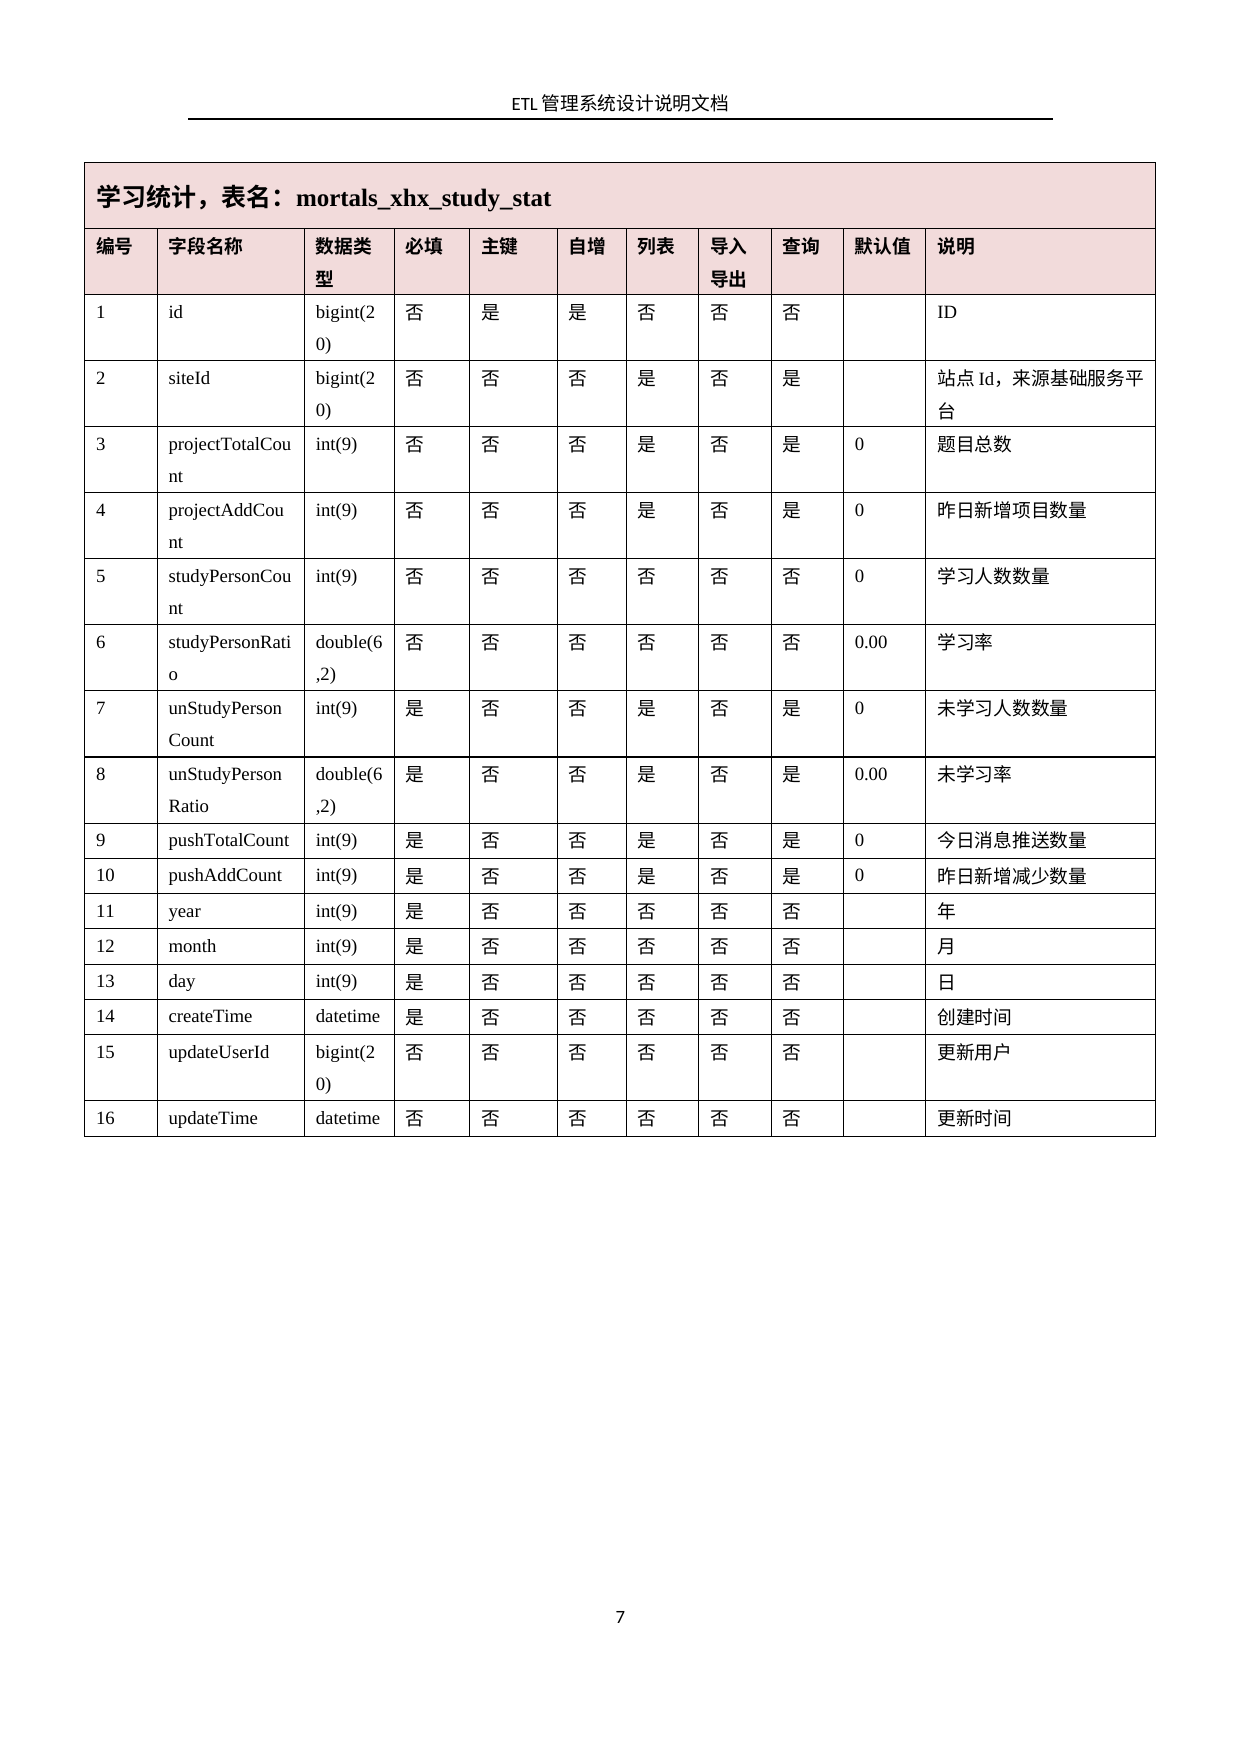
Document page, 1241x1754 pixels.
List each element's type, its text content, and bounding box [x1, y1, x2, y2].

table_cell 是 [395, 965, 469, 999]
table_cell 否 [558, 559, 626, 624]
table_cell bigint(20) [305, 295, 394, 360]
table_cell 否 [558, 894, 626, 928]
table_cell 说明 [926, 229, 1155, 294]
table_cell 否 [470, 625, 557, 690]
table_cell 否 [558, 493, 626, 558]
table_cell 0.00 [844, 625, 925, 690]
table_header 学习统计，表名：mortals_xhx_study_stat [85, 163, 1155, 228]
table_cell 否 [470, 965, 557, 999]
table_cell [844, 295, 925, 360]
table_cell 昨日新增减少数量 [926, 859, 1155, 893]
table_cell 是 [395, 824, 469, 858]
table_cell updateTime [158, 1101, 304, 1136]
table_cell pushTotalCount [158, 824, 304, 858]
table_cell [85, 824, 157, 858]
table_cell updateUserId [158, 1035, 304, 1100]
table_cell 数据类型 [305, 229, 394, 294]
table_cell ID [926, 295, 1155, 360]
table_cell unStudyPersonRatio [158, 758, 304, 822]
table_cell 0 [844, 427, 925, 492]
table_cell 否 [699, 691, 771, 756]
table_cell 否 [627, 1101, 698, 1136]
table_cell 题目总数 [926, 427, 1155, 492]
table_cell 否 [699, 1035, 771, 1100]
table_cell 日 [926, 965, 1155, 999]
table_cell [844, 1000, 925, 1034]
table_cell 否 [395, 295, 469, 360]
table_cell 未学习率 [926, 758, 1155, 822]
table_cell 否 [558, 929, 626, 964]
table_cell 否 [395, 493, 469, 558]
table_cell 否 [395, 361, 469, 426]
table_cell 否 [772, 894, 843, 928]
table_cell 否 [470, 361, 557, 426]
table_cell [85, 625, 157, 690]
table_cell 字段名称 [158, 229, 304, 294]
table_cell [844, 361, 925, 426]
table_cell 否 [627, 965, 698, 999]
table_cell 否 [699, 361, 771, 426]
table_cell 0 [844, 691, 925, 756]
table_cell 否 [699, 929, 771, 964]
table_cell [85, 758, 157, 822]
table_cell 否 [699, 493, 771, 558]
table_cell 0.00 [844, 758, 925, 822]
table_cell 是 [470, 295, 557, 360]
table_cell 否 [470, 859, 557, 893]
table_cell int(9) [305, 493, 394, 558]
table_cell 主键 [470, 229, 557, 294]
table_cell 必填 [395, 229, 469, 294]
table_cell 是 [627, 361, 698, 426]
table_cell year [158, 894, 304, 928]
table_cell 否 [395, 625, 469, 690]
table_cell 否 [395, 427, 469, 492]
table_cell 年 [926, 894, 1155, 928]
table_cell datetime [305, 1000, 394, 1034]
table_cell 站点Id，来源基础服务平台 [926, 361, 1155, 426]
table_cell 是 [395, 859, 469, 893]
table_cell int(9) [305, 894, 394, 928]
table_cell 否 [772, 1000, 843, 1034]
table_cell 否 [558, 1035, 626, 1100]
table_cell 否 [699, 965, 771, 999]
table_cell [85, 493, 157, 558]
table_cell 是 [627, 824, 698, 858]
table_cell 否 [470, 1101, 557, 1136]
table_cell 否 [558, 824, 626, 858]
table_cell month [158, 929, 304, 964]
table_cell [85, 859, 157, 893]
table_cell [85, 295, 157, 360]
table_cell 更新时间 [926, 1101, 1155, 1136]
table_cell [85, 427, 157, 492]
table_cell double(6,2) [305, 758, 394, 822]
table_cell 自增 [558, 229, 626, 294]
table_cell 0 [844, 559, 925, 624]
table_cell 是 [772, 859, 843, 893]
table_cell 0 [844, 859, 925, 893]
table_cell bigint(20) [305, 1035, 394, 1100]
table_cell unStudyPersonCount [158, 691, 304, 756]
table_cell 是 [627, 859, 698, 893]
table_cell int(9) [305, 929, 394, 964]
table_cell 否 [699, 894, 771, 928]
table_cell 是 [627, 758, 698, 822]
table_cell 是 [627, 427, 698, 492]
table_cell 创建时间 [926, 1000, 1155, 1034]
table_cell 否 [470, 1035, 557, 1100]
table_cell [85, 929, 157, 964]
table_cell 否 [558, 361, 626, 426]
table_cell 查询 [772, 229, 843, 294]
table_cell 是 [395, 894, 469, 928]
table_cell createTime [158, 1000, 304, 1034]
table_cell [85, 691, 157, 756]
table_cell [85, 1035, 157, 1100]
table_cell 默认值 [844, 229, 925, 294]
table_cell 否 [699, 758, 771, 822]
table_cell 否 [772, 295, 843, 360]
table_cell 否 [470, 691, 557, 756]
table_cell int(9) [305, 691, 394, 756]
table_cell 否 [558, 691, 626, 756]
table_cell 是 [395, 1000, 469, 1034]
table_cell 否 [558, 758, 626, 822]
table_cell 否 [699, 1000, 771, 1034]
table_cell bigint(20) [305, 361, 394, 426]
table_cell 否 [627, 1000, 698, 1034]
table_cell 否 [558, 1101, 626, 1136]
table_cell 是 [627, 691, 698, 756]
table_cell 否 [627, 1035, 698, 1100]
table_cell 否 [470, 824, 557, 858]
table_cell [844, 965, 925, 999]
table_cell 是 [558, 295, 626, 360]
table_cell 是 [772, 691, 843, 756]
table_cell projectTotalCount [158, 427, 304, 492]
table_cell 是 [395, 929, 469, 964]
table_cell 否 [627, 894, 698, 928]
table_cell 是 [772, 427, 843, 492]
table_cell 否 [470, 493, 557, 558]
table_cell 否 [395, 1035, 469, 1100]
table_cell 是 [772, 361, 843, 426]
table_cell 否 [699, 859, 771, 893]
table_cell double(6,2) [305, 625, 394, 690]
table_cell day [158, 965, 304, 999]
table_cell 月 [926, 929, 1155, 964]
table_cell int(9) [305, 559, 394, 624]
table_cell 否 [772, 929, 843, 964]
table_cell 否 [470, 1000, 557, 1034]
table_cell id [158, 295, 304, 360]
table_cell 否 [470, 929, 557, 964]
table_cell [844, 1035, 925, 1100]
table_cell int(9) [305, 859, 394, 893]
table_cell 否 [772, 1101, 843, 1136]
table_cell pushAddCount [158, 859, 304, 893]
table_cell 今日消息推送数量 [926, 824, 1155, 858]
table_cell 否 [558, 1000, 626, 1034]
table_cell 否 [558, 859, 626, 893]
table_cell 学习人数数量 [926, 559, 1155, 624]
table_cell [844, 929, 925, 964]
table_cell [844, 1101, 925, 1136]
table_cell 否 [699, 295, 771, 360]
table_cell 0 [844, 493, 925, 558]
table_cell 0 [844, 824, 925, 858]
table_cell 否 [627, 559, 698, 624]
table_cell [844, 894, 925, 928]
table_cell 否 [558, 625, 626, 690]
table_cell 是 [772, 493, 843, 558]
table_cell [85, 1000, 157, 1034]
table_cell 否 [772, 1035, 843, 1100]
table_cell 是 [627, 493, 698, 558]
table_cell int(9) [305, 427, 394, 492]
table_cell 否 [627, 625, 698, 690]
table_cell [85, 559, 157, 624]
table_cell 否 [699, 1101, 771, 1136]
table_cell 列表 [627, 229, 698, 294]
table_cell studyPersonCount [158, 559, 304, 624]
table_cell 昨日新增项目数量 [926, 493, 1155, 558]
table_cell 是 [772, 824, 843, 858]
table_cell 未学习人数数量 [926, 691, 1155, 756]
table_cell 否 [772, 625, 843, 690]
table_cell 否 [558, 965, 626, 999]
table_cell 否 [627, 295, 698, 360]
table_cell datetime [305, 1101, 394, 1136]
table_cell 否 [395, 1101, 469, 1136]
table_cell 否 [772, 559, 843, 624]
table_cell 是 [395, 691, 469, 756]
table_cell [85, 894, 157, 928]
table_cell 否 [699, 824, 771, 858]
table_cell siteId [158, 361, 304, 426]
table_cell 否 [395, 559, 469, 624]
table_cell [85, 361, 157, 426]
table_cell studyPersonRatio [158, 625, 304, 690]
table_cell 是 [772, 758, 843, 822]
table_cell projectAddCount [158, 493, 304, 558]
table_cell 是 [395, 758, 469, 822]
table_cell 否 [627, 929, 698, 964]
table_cell [85, 965, 157, 999]
table_cell [85, 1101, 157, 1136]
table_cell 否 [772, 965, 843, 999]
table_cell 否 [699, 559, 771, 624]
table_cell 否 [470, 758, 557, 822]
table_cell int(9) [305, 824, 394, 858]
table_cell 否 [470, 894, 557, 928]
table_cell 更新用户 [926, 1035, 1155, 1100]
table_cell 编号 [85, 229, 157, 294]
table_cell 否 [470, 427, 557, 492]
table_cell 学习率 [926, 625, 1155, 690]
table_cell 否 [699, 625, 771, 690]
table_cell 否 [558, 427, 626, 492]
table_cell 否 [699, 427, 771, 492]
table_cell 导入导出 [699, 229, 771, 294]
table_cell int(9) [305, 965, 394, 999]
table_cell 否 [470, 559, 557, 624]
